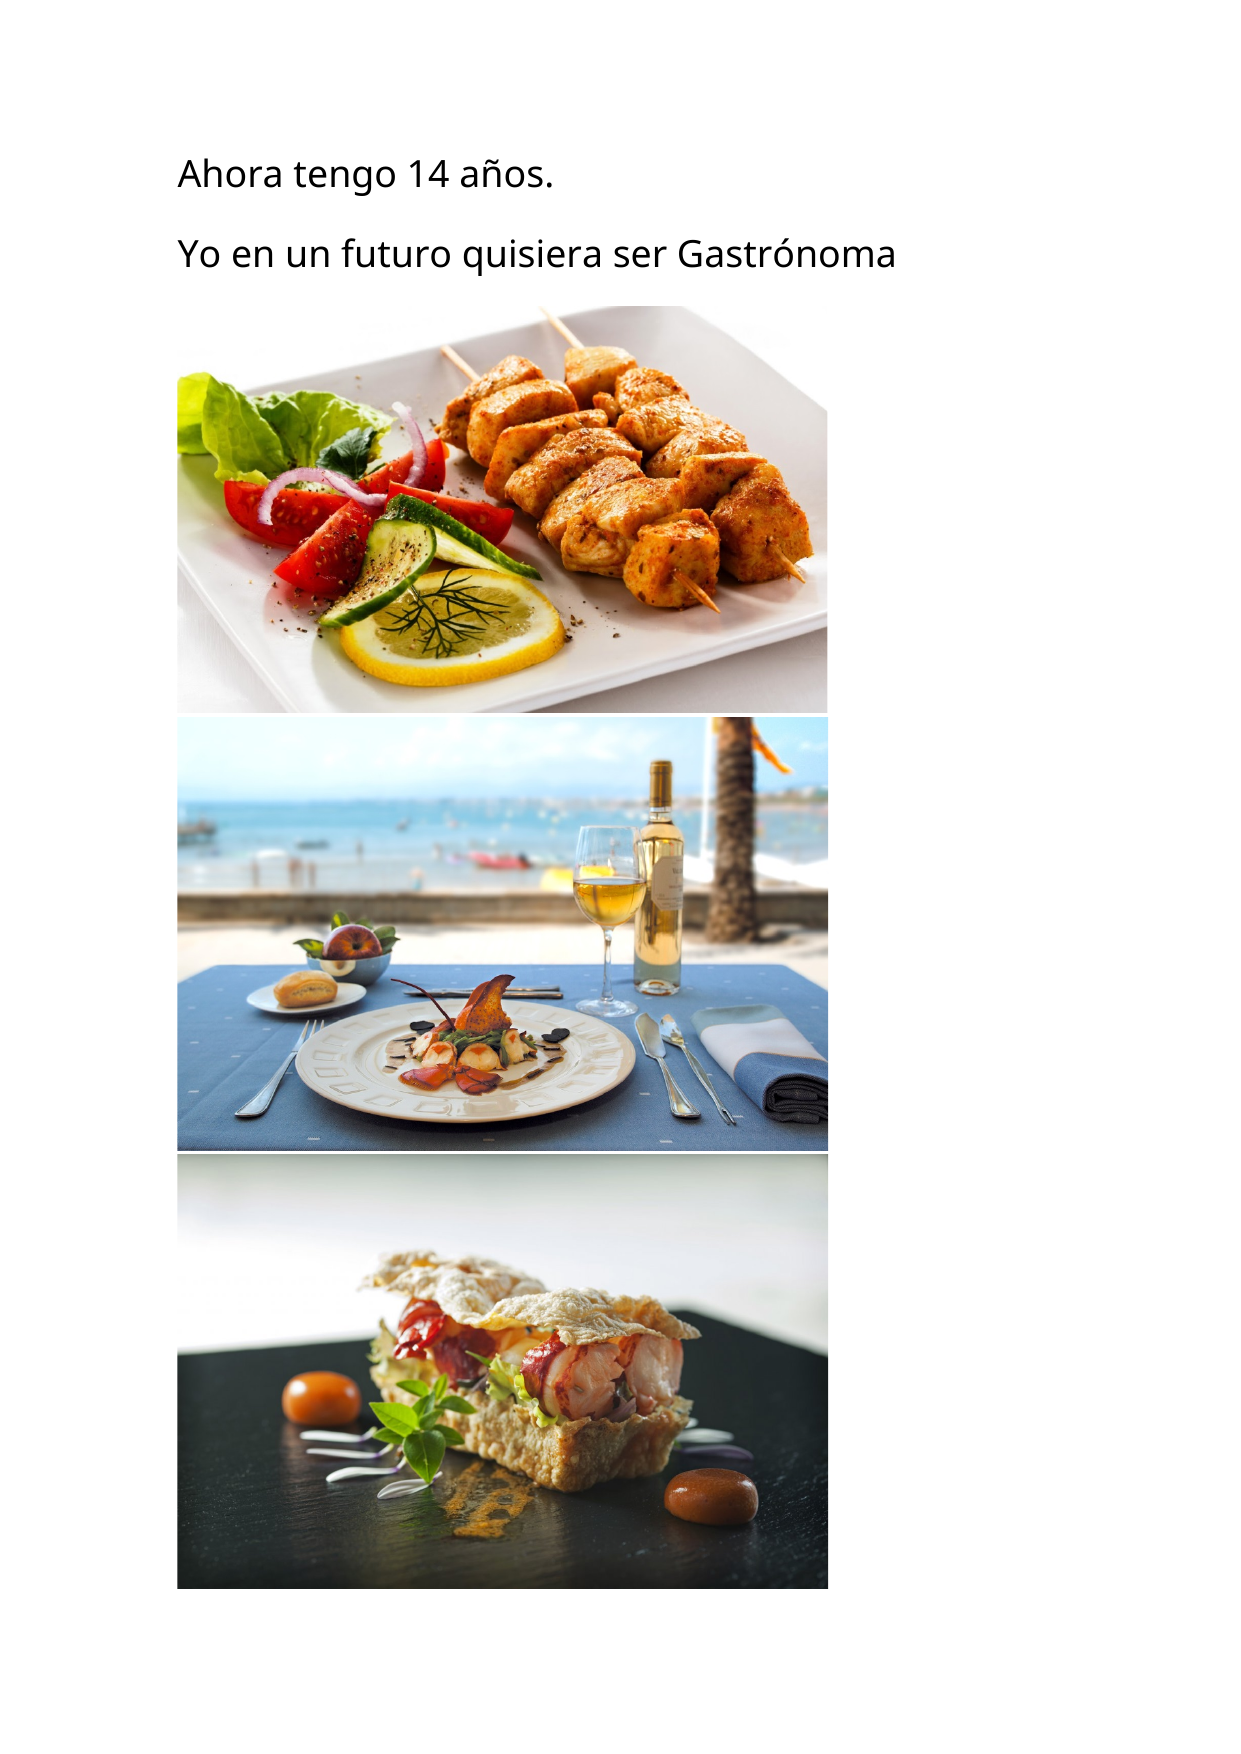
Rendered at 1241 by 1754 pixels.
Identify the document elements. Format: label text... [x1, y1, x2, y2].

text Ahora tengo 14 años. [177, 148, 1063, 199]
picture [177, 306, 828, 713]
picture [177, 1154, 829, 1589]
picture [177, 717, 829, 1151]
text Yo en un futuro quisiera ser Gastrónoma [177, 227, 1063, 278]
